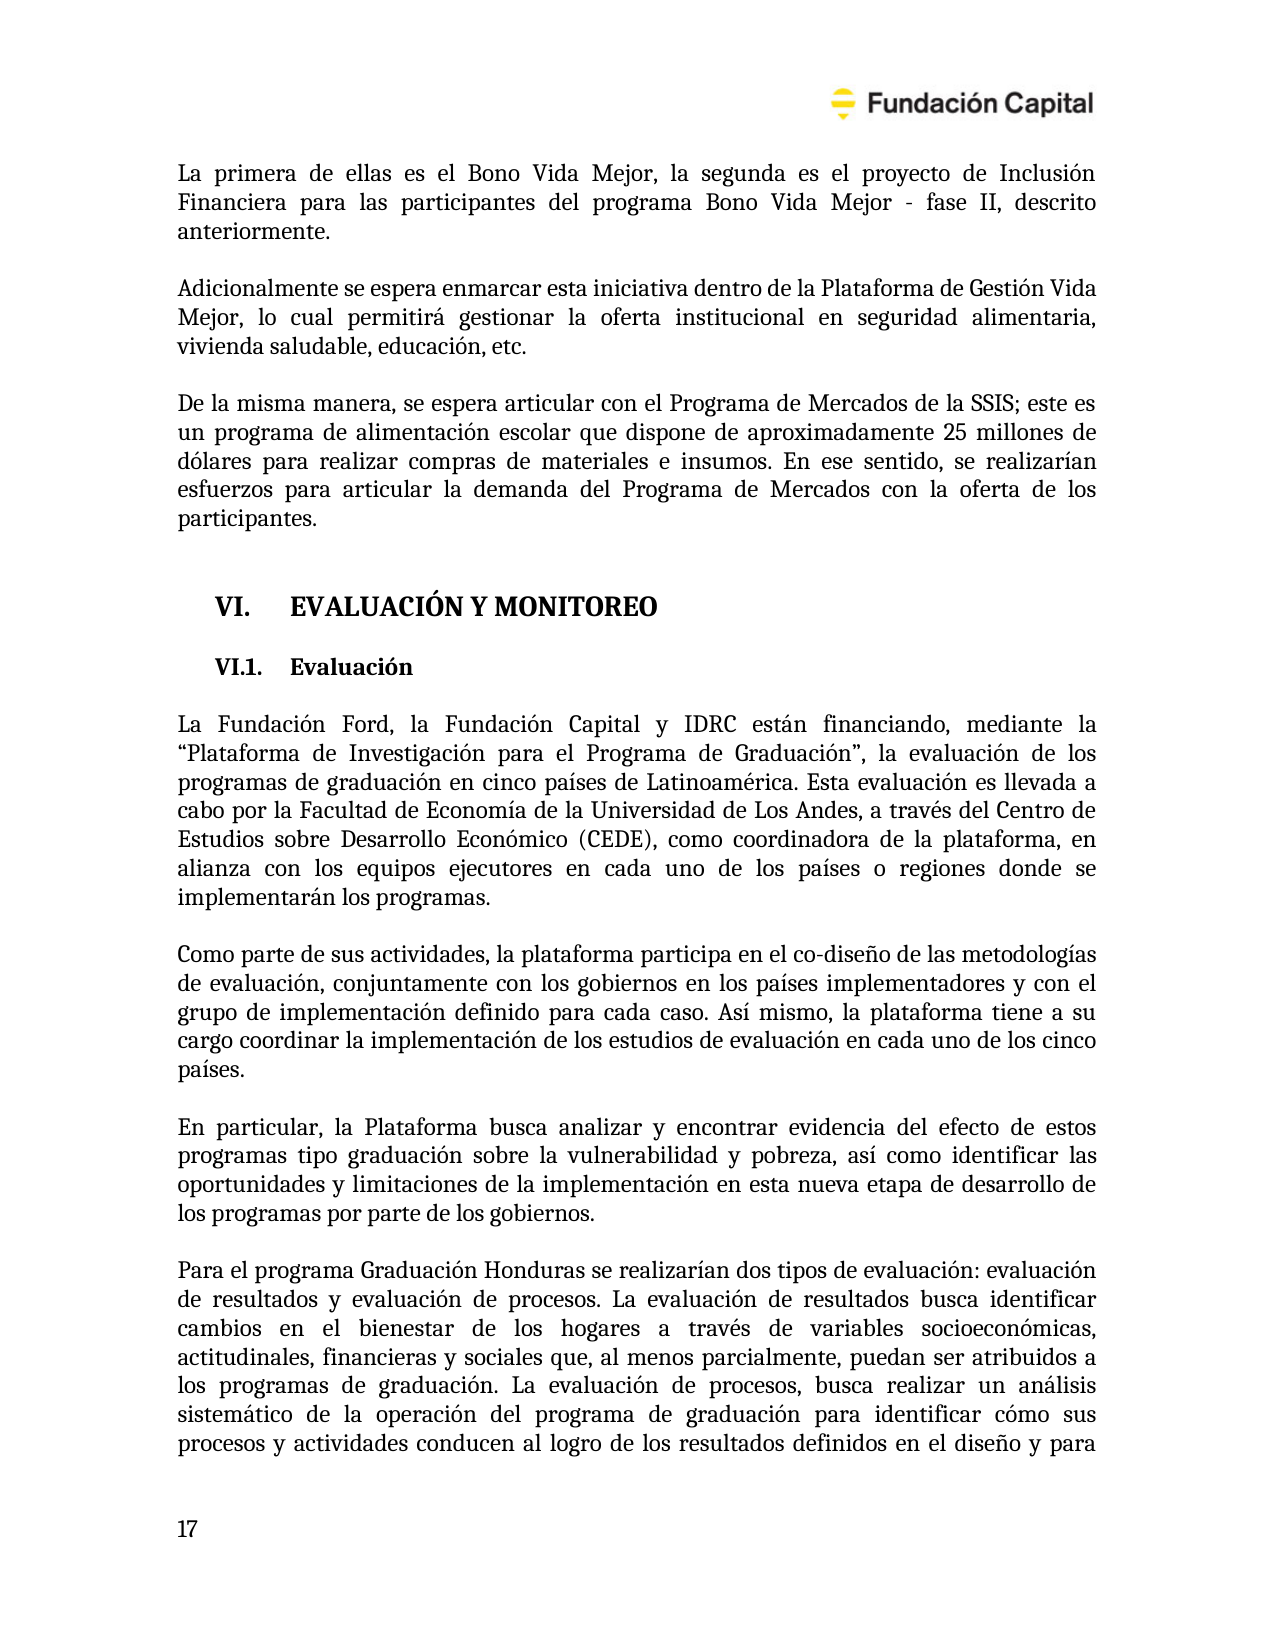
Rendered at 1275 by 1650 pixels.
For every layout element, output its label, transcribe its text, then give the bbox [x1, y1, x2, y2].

subtitle EVALUACIÓN Y MONITOREO [215, 590, 1098, 624]
text La primera de ellas es el Bono Vida Mejor, la segunda es el proyecto de Inclusión Financiera para las participantes del programa Bono Vida Mejor - fase II, descrito anteriormente. [177, 159, 1098, 245]
text Adicionalmente se espera enmarcar esta iniciativa dentro de la Plataforma de Gestión Vida Mejor, lo cual permitirá gestionar la oferta institucional en seguridad alimentaria, vivienda saludable, educación, etc. [177, 274, 1098, 360]
text La Fundación Ford, la Fundación Capital y IDRC están financiando, mediante la “Plataforma de Investigación para el Programa de Graduación”, la evaluación de los programas de graduación en cinco países de Latinoamérica. Esta evaluación es llevada a cabo por la Facultad de Economía de la Universidad de Los Andes, a través del Centro de Estudios sobre Desarrollo Económico (CEDE), como coordinadora de la plataforma, en alianza con los equipos ejecutores en cada uno de los países o regiones donde se implementarán los programas. [177, 710, 1098, 911]
subtitle Evaluación [215, 653, 1098, 681]
text Como parte de sus actividades, la plataforma participa en el co-diseño de las metodologías de evaluación, conjuntamente con los gobiernos en los países implementadores y con el grupo de implementación definido para cada caso. Así mismo, la plataforma tiene a su cargo coordinar la implementación de los estudios de evaluación en cada uno de los cinco países. [177, 940, 1098, 1084]
text En particular, la Plataforma busca analizar y encontrar evidencia del efecto de estos programas tipo graduación sobre la vulnerabilidad y pobreza, así como identificar las oportunidades y limitaciones de la implementación en esta nueva etapa de desarrollo de los programas por parte de los gobiernos. [177, 1113, 1098, 1228]
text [177, 1256, 1098, 1458]
picture [829, 74, 1097, 130]
text De la misma manera, se espera articular con el Programa de Mercados de la SSIS; este es un programa de alimentación escolar que dispone de aproximadamente 25 millones de dólares para realizar compras de materiales e insumos. En ese sentido, se realizarían esfuerzos para articular la demanda del Programa de Mercados con la oferta de los participantes. [177, 389, 1098, 533]
